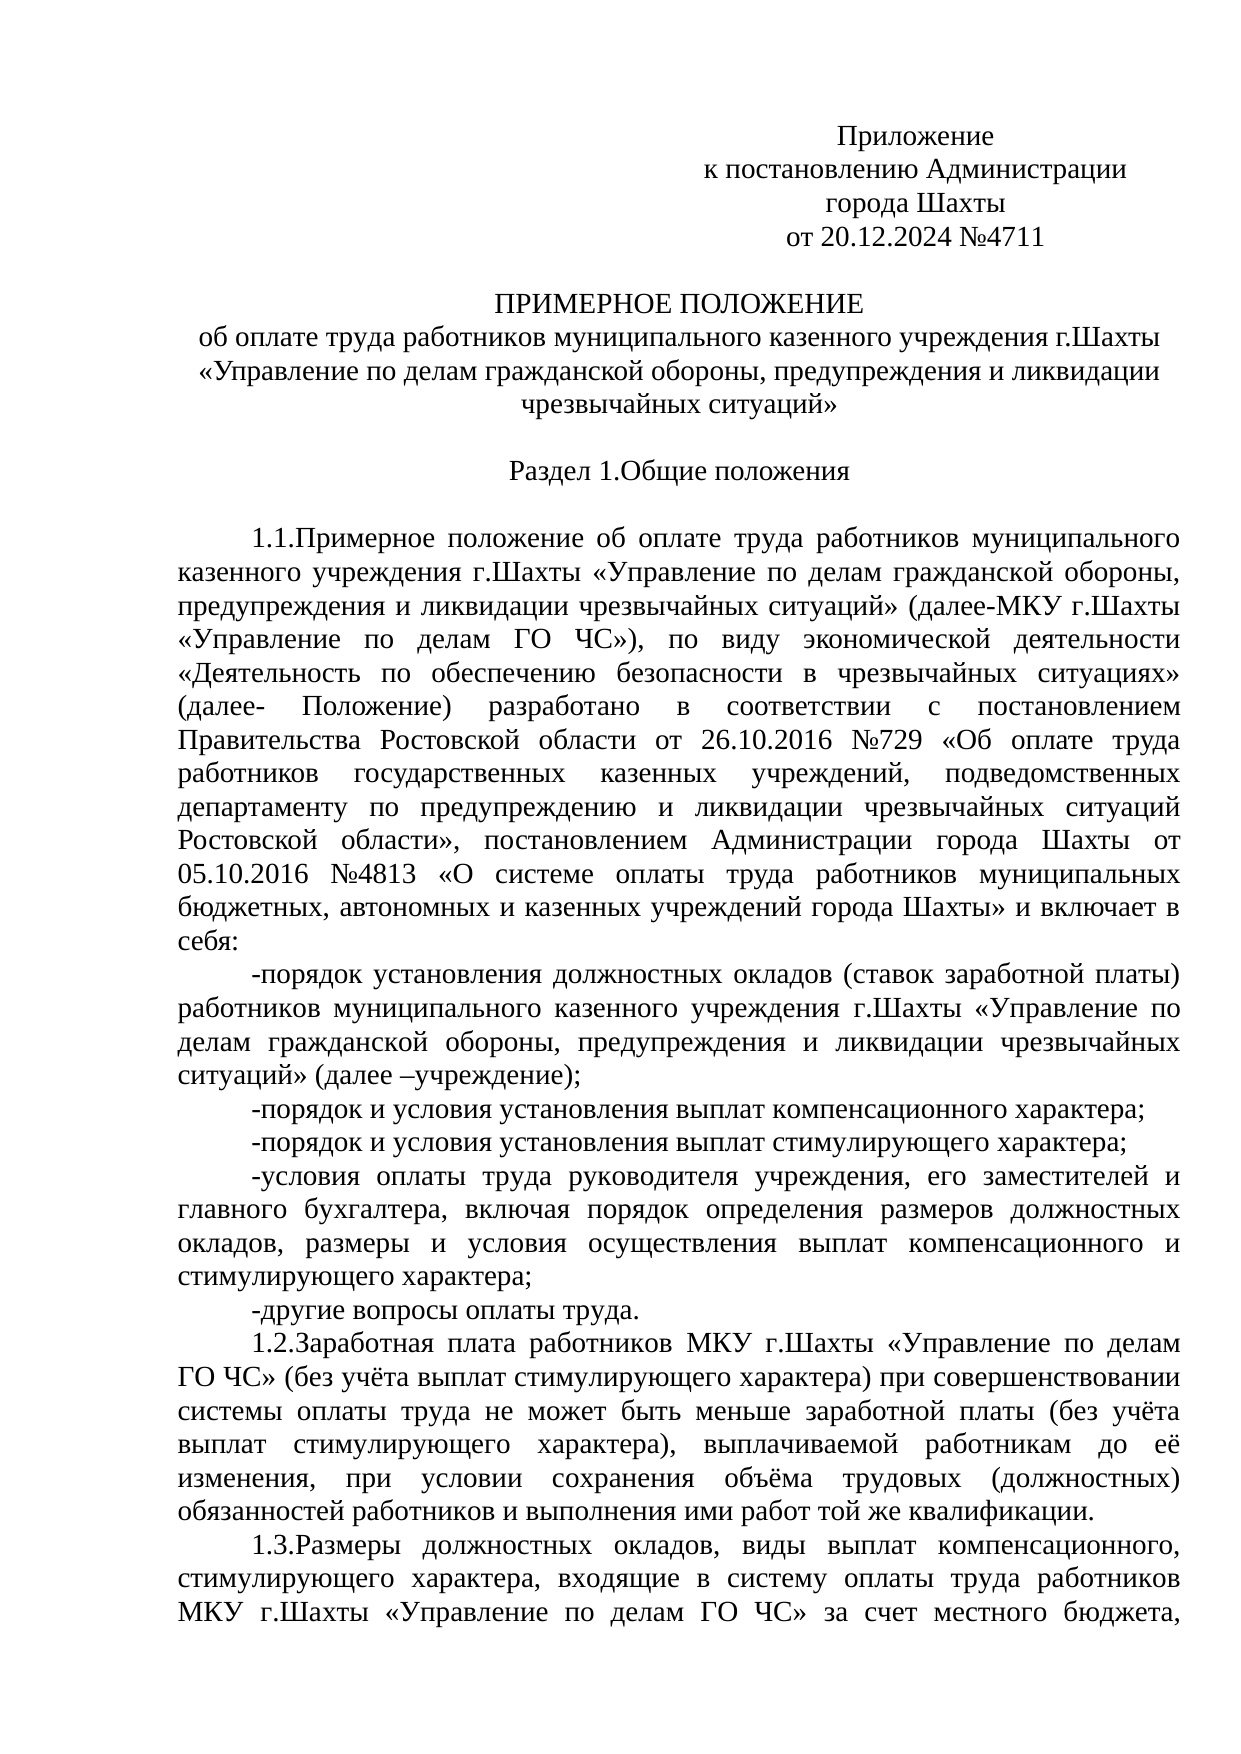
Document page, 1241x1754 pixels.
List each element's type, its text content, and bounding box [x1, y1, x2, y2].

text города Шахты [650, 185, 1181, 219]
text -порядок установления должностных окладов (ставок заработной платы) работников муниципального казенного учреждения г.Шахты «Управление по делам гражданской обороны, предупреждения и ликвидации чрезвычайных ситуаций» (далее –учреждение); [177, 957, 1181, 1091]
text к постановлению Администрации [650, 152, 1181, 185]
text Раздел 1.Общие положения [177, 453, 1181, 487]
text -порядок и условия установления выплат стимулирующего характера; [177, 1124, 1181, 1158]
text -порядок и условия установления выплат компенсационного характера; [177, 1091, 1181, 1124]
text -другие вопросы оплаты труда. [177, 1292, 1181, 1326]
text Приложение [650, 118, 1181, 152]
text ПРИМЕРНОЕ ПОЛОЖЕНИЕ [177, 286, 1181, 319]
text от 20.12.2024 №4711 [650, 219, 1181, 252]
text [177, 1527, 1181, 1628]
text 1.1.Примерное положение об оплате труда работников муниципального казенного учреждения г.Шахты «Управление по делам гражданской обороны, предупреждения и ликвидации чрезвычайных ситуаций» (далее-МКУ г.Шахты «Управление по делам ГО ЧС»), по виду экономической деятельности «Деятельность по обеспечению безопасности в чрезвычайных ситуациях» (далее- Положение) разработано в соответствии с постановлением Правительства Ростовской области от 26.10.2016 №729 «Об оплате труда работников государственных казенных учреждений, подведомственных департаменту по предупреждению и ликвидации чрезвычайных ситуаций Ростовской области», постановлением Администрации города Шахты от 05.10.2016 №4813 «О системе оплаты труда работников муниципальных бюджетных, автономных и казенных учреждений города Шахты» и включает в себя: [177, 521, 1181, 957]
text -условия оплаты труда руководителя учреждения, его заместителей и главного бухгалтера, включая порядок определения размеров должностных окладов, размеры и условия осуществления выплат компенсационного и стимулирующего характера; [177, 1158, 1181, 1292]
text 1.2.Заработная плата работников МКУ г.Шахты «Управление по делам ГО ЧС» (без учёта выплат стимулирующего характера) при совершенствовании системы оплаты труда не может быть меньше заработной платы (без учёта выплат стимулирующего характера), выплачиваемой работникам до её изменения, при условии сохранения объёма трудовых (должностных) обязанностей работников и выполнения ими работ той же квалификации. [177, 1326, 1181, 1527]
text об оплате труда работников муниципального казенного учреждения г.Шахты «Управление по делам гражданской обороны, предупреждения и ликвидации чрезвычайных ситуаций» [177, 319, 1181, 420]
